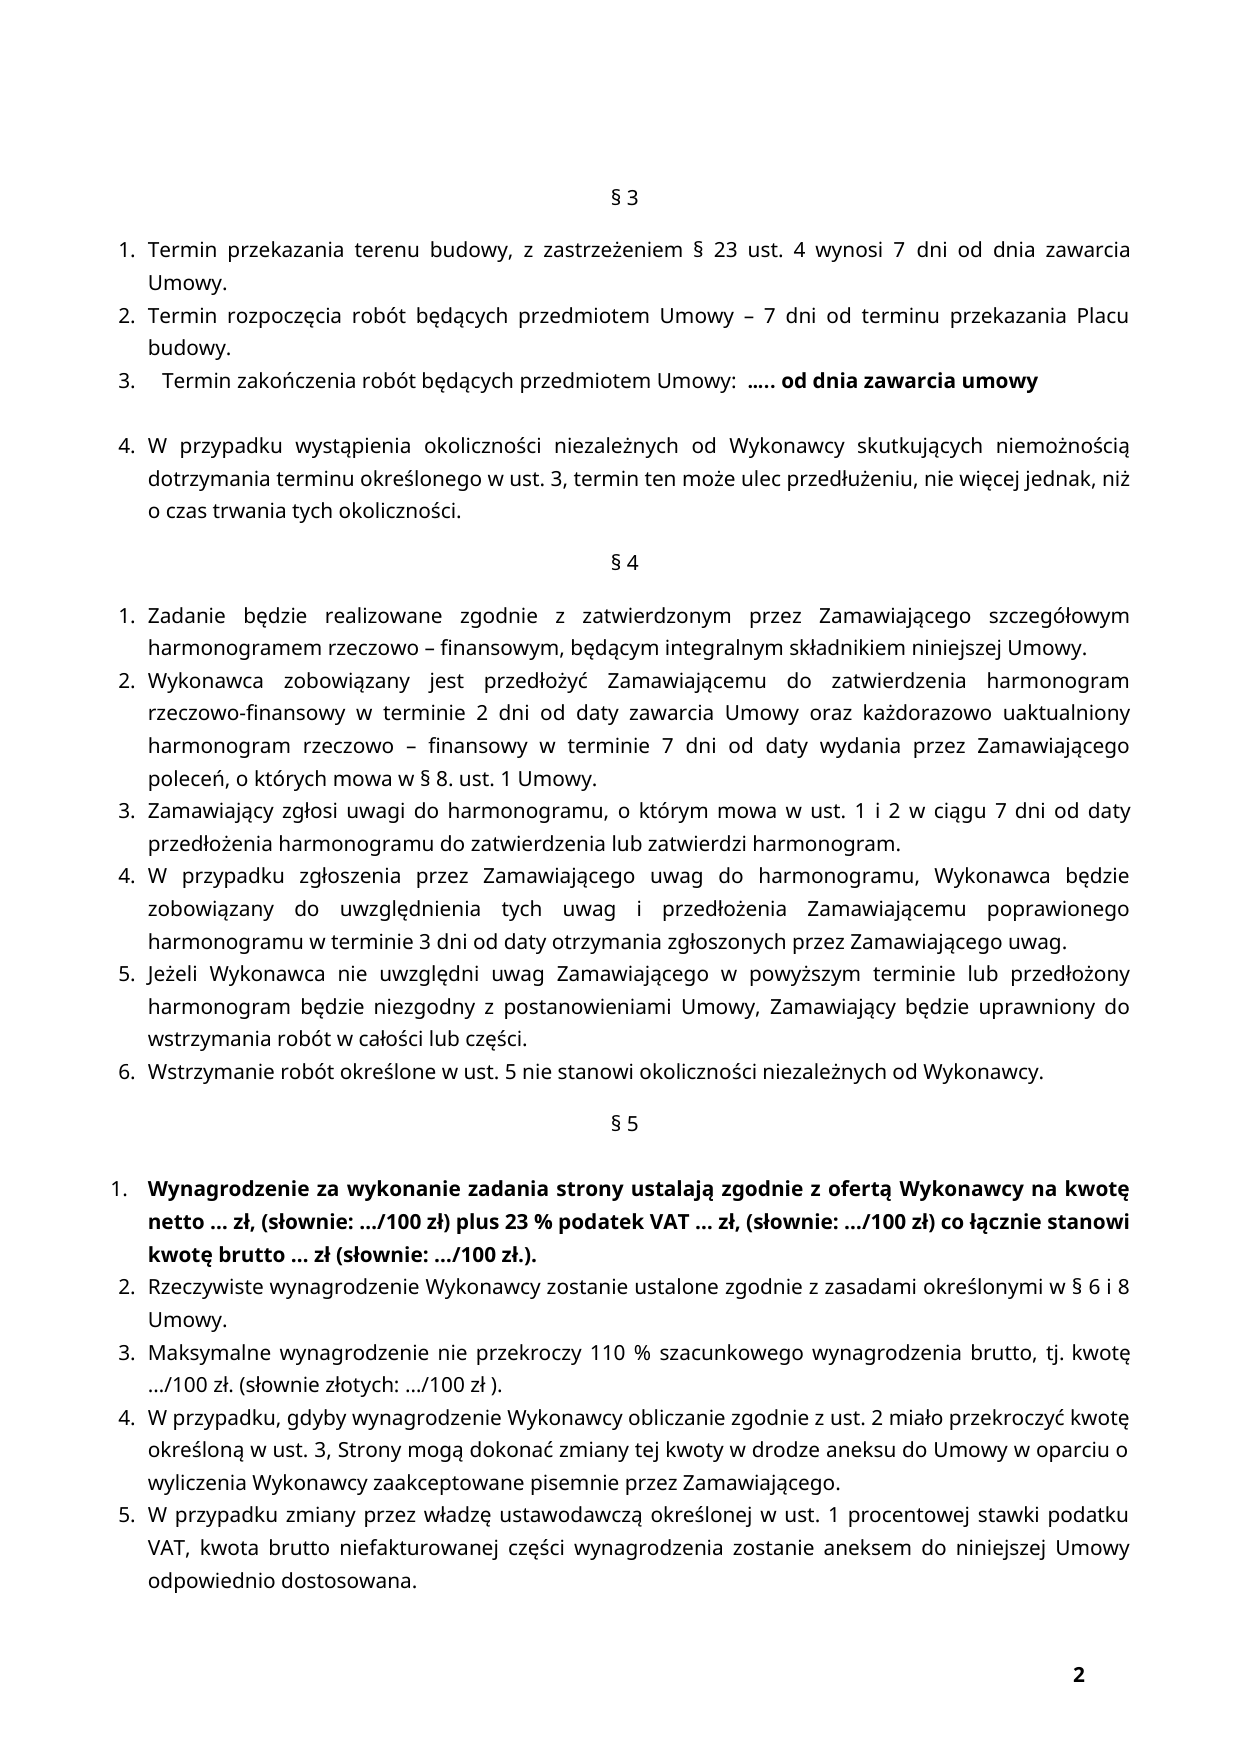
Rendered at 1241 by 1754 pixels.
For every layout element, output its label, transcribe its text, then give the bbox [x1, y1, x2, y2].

text § 4 [118, 548, 1131, 577]
list Rzeczywiste wynagrodzenie Wykonawcy zostanie ustalone zgodnie z zasadami określonymi w § 6 i 8 Umowy. [118, 1272, 1131, 1333]
text § 3 [118, 183, 1131, 212]
list Wynagrodzenie za wykonanie zadania strony ustalają zgodnie z ofertą Wykonawcy na kwotę netto … zł, (słownie: …/100 zł) plus 23 % podatek VAT … zł, (słownie: …/100 zł) co łącznie stanowi kwotę brutto … zł (słownie: …/100 zł.). [110, 1174, 1131, 1268]
list Zadanie będzie realizowane zgodnie z zatwierdzonym przez Zamawiającego szczegółowym harmonogramem rzeczowo – finansowym, będącym integralnym składnikiem niniejszej Umowy. [118, 601, 1131, 662]
list Termin przekazania terenu budowy, z zastrzeżeniem § 23 ust. 4 wynosi 7 dni od dnia zawarcia Umowy. [118, 236, 1131, 297]
list Termin zakończenia robót będących przedmiotem Umowy: ….. od dnia zawarcia umowy [118, 366, 1131, 394]
list W przypadku, gdyby wynagrodzenie Wykonawcy obliczanie zgodnie z ust. 2 miało przekroczyć kwotę określoną w ust. 3, Strony mogą dokonać zmiany tej kwoty w drodze aneksu do Umowy w oparciu o wyliczenia Wykonawcy zaakceptowane pisemnie przez Zamawiającego. [118, 1403, 1131, 1496]
text § 5 [118, 1109, 1131, 1138]
list W przypadku zmiany przez władzę ustawodawczą określonej w ust. 1 procentowej stawki podatku VAT, kwota brutto niefakturowanej części wynagrodzenia zostanie aneksem do niniejszej Umowy odpowiednio dostosowana. [118, 1501, 1131, 1594]
list W przypadku wystąpienia okoliczności niezależnych od Wykonawcy skutkujących niemożnością dotrzymania terminu określonego w ust. 3, termin ten może ulec przedłużeniu, nie więcej jednak, niż o czas trwania tych okoliczności. [118, 431, 1131, 525]
list Zamawiający zgłosi uwagi do harmonogramu, o którym mowa w ust. 1 i 2 w ciągu 7 dni od daty przedłożenia harmonogramu do zatwierdzenia lub zatwierdzi harmonogram. [118, 796, 1131, 857]
list Wstrzymanie robót określone w ust. 5 nie stanowi okoliczności niezależnych od Wykonawcy. [118, 1057, 1131, 1086]
list Maksymalne wynagrodzenie nie przekroczy 110 % szacunkowego wynagrodzenia brutto, tj. kwotę …/100 zł. (słownie złotych: …/100 zł ). [118, 1338, 1131, 1399]
list W przypadku zgłoszenia przez Zamawiającego uwag do harmonogramu, Wykonawca będzie zobowiązany do uwzględnienia tych uwag i przedłożenia Zamawiającemu poprawionego harmonogramu w terminie 3 dni od daty otrzymania zgłoszonych przez Zamawiającego uwag. [118, 862, 1131, 955]
list Wykonawca zobowiązany jest przedłożyć Zamawiającemu do zatwierdzenia harmonogram rzeczowo-finansowy w terminie 2 dni od daty zawarcia Umowy oraz każdorazowo uaktualniony harmonogram rzeczowo – finansowy w terminie 7 dni od daty wydania przez Zamawiającego poleceń, o których mowa w § 8. ust. 1 Umowy. [118, 666, 1131, 792]
list Termin rozpoczęcia robót będących przedmiotem Umowy – 7 dni od terminu przekazania Placu budowy. [118, 301, 1131, 362]
list Jeżeli Wykonawca nie uwzględni uwag Zamawiającego w powyższym terminie lub przedłożony harmonogram będzie niezgodny z postanowieniami Umowy, Zamawiający będzie uprawniony do wstrzymania robót w całości lub części. [118, 959, 1131, 1053]
